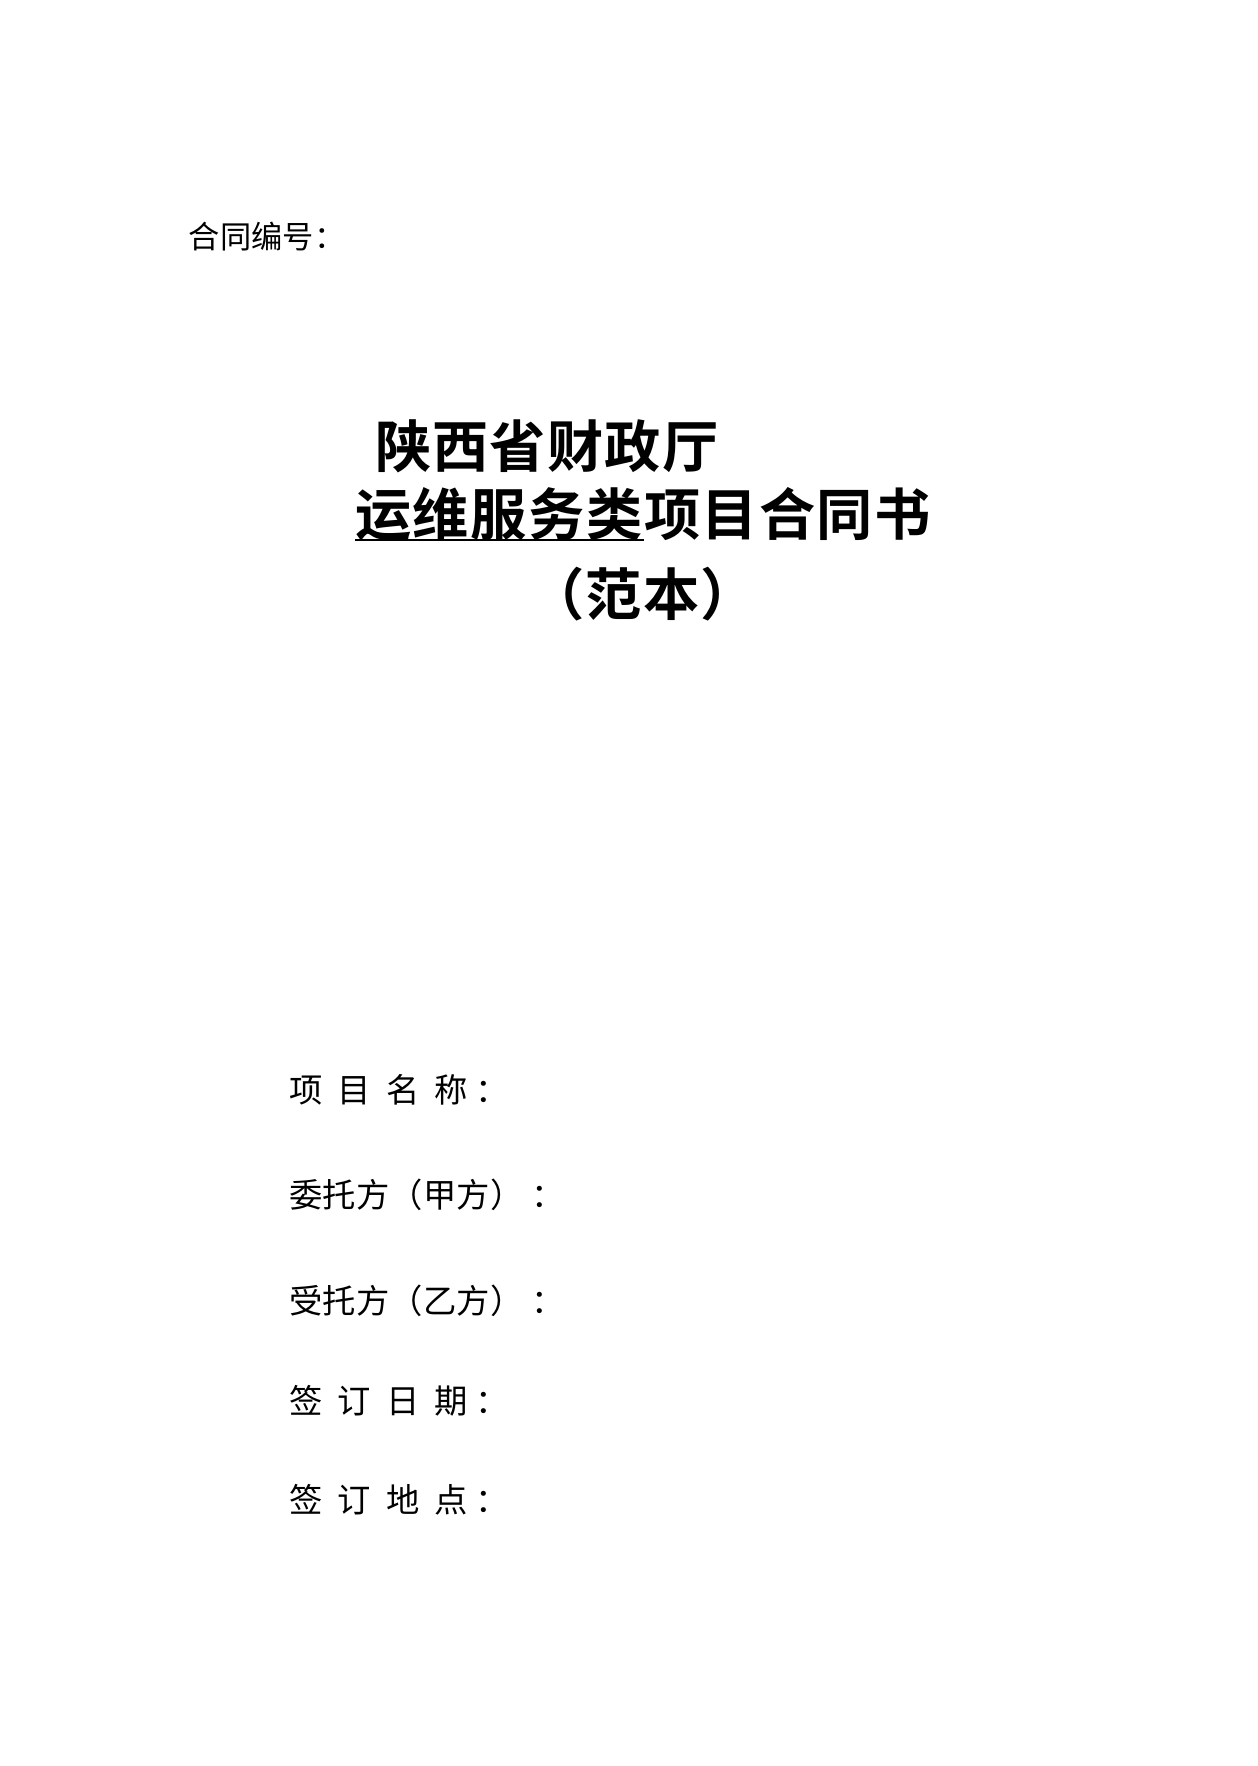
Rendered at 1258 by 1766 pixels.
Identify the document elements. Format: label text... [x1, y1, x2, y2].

text 受托方（乙方） ： [188, 1278, 1096, 1322]
text 运维服务类项目合同书 [188, 483, 1096, 547]
text 委托方（甲方） ： [188, 1173, 1096, 1217]
text 项 目 名 称 ： [188, 1067, 1096, 1111]
text 签 订 地 点 ： [188, 1478, 1096, 1522]
text 签 订 日 期 ： [188, 1378, 1096, 1422]
text 陕西省财政厅 [188, 408, 1096, 483]
text （范本） [188, 551, 1096, 632]
text 合同编号： [188, 178, 1096, 258]
